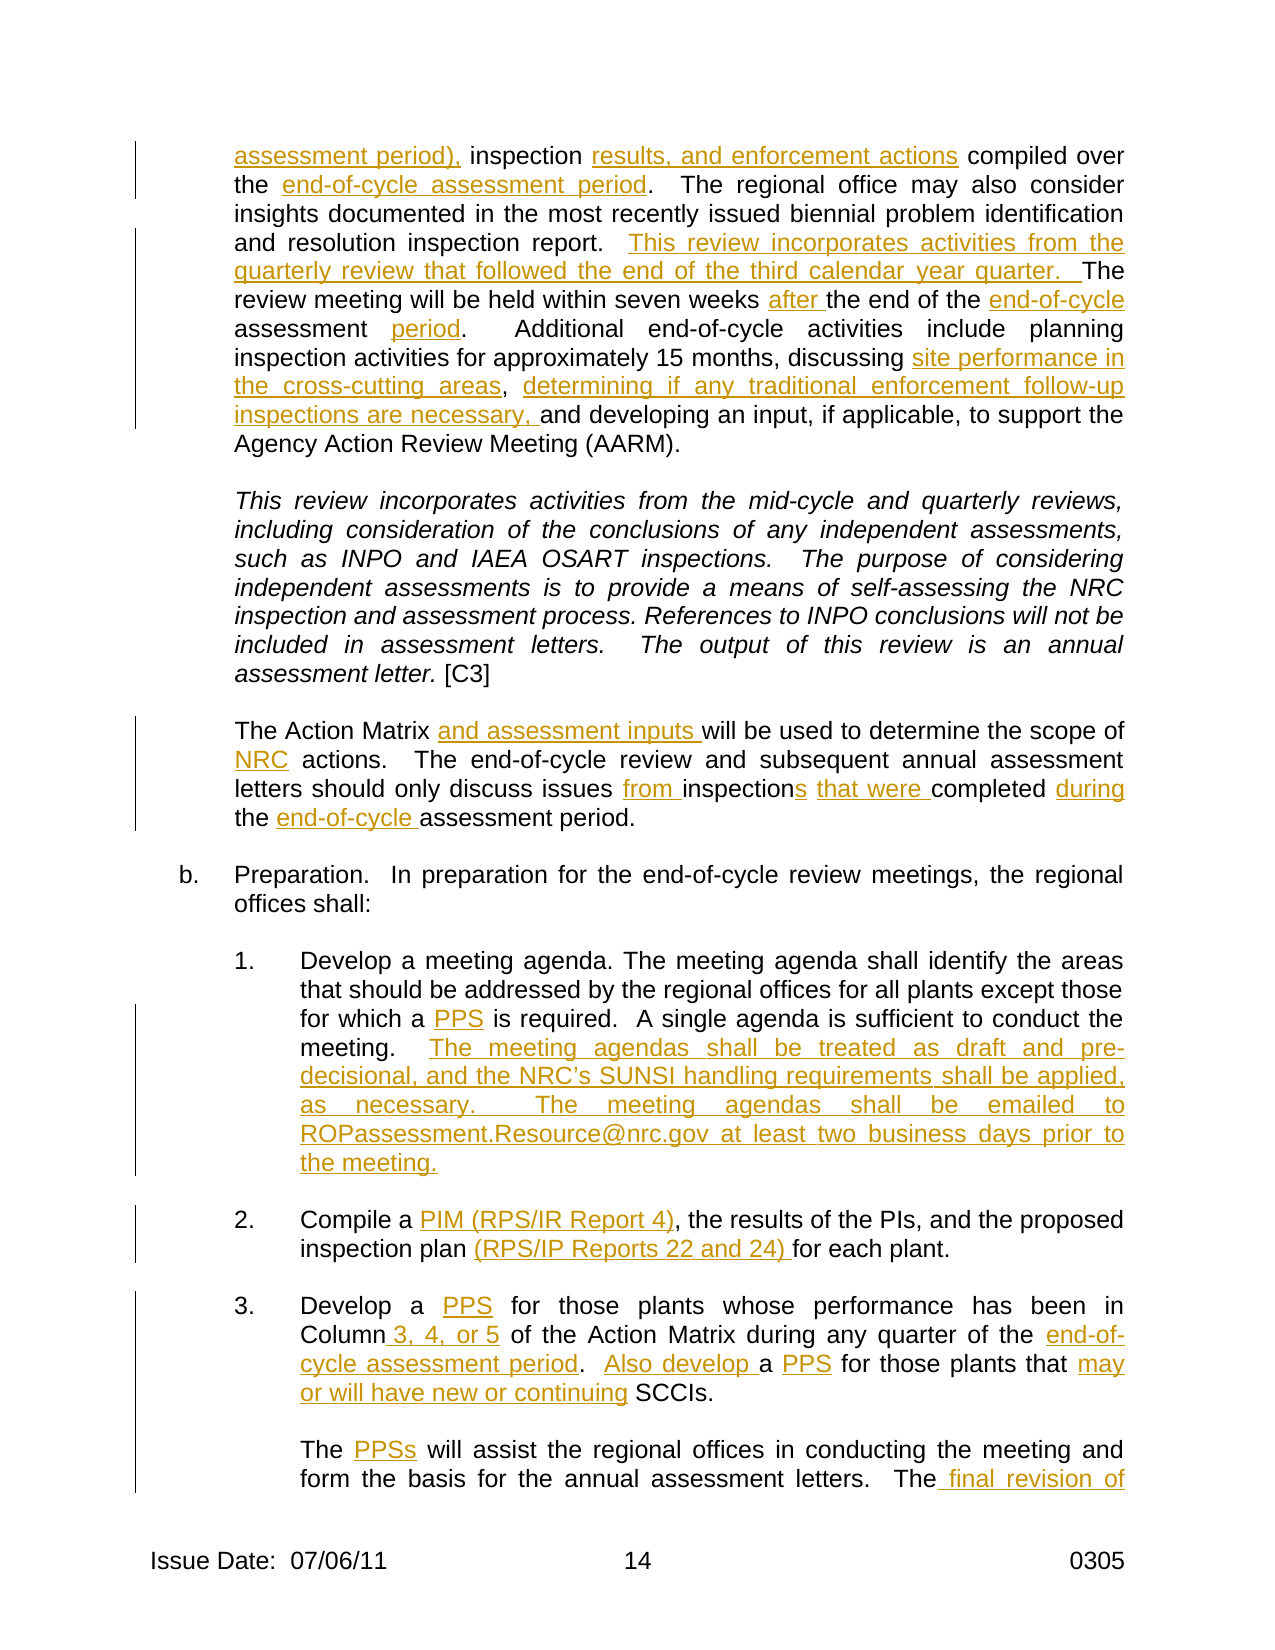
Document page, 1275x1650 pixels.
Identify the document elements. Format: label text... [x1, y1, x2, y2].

text 2. Compile a , the results of the PIs, and the proposed inspection plan for each plant. [150, 1205, 1125, 1262]
text b. Preparation. In preparation for the end-of-cycle review meetings, the regional offices shall: [150, 860, 1125, 917]
text This review incorporates activities from the mid-cycle and quarterly reviews, including consideration of the conclusions of any independent assessments, such as INPO and IAEA OSART inspections. The purpose of considering independent assessments is to provide a means of self-assessing the NRC inspection and assessment process. References to INPO conclusions will not be included in assessment letters. The output of this review is an annual assessment letter. [C3] [234, 486, 1125, 687]
text 3. Develop a for those plants whose performance has been in Column of the Action Matrix during any quarter of the . a for those plants that SCCIs. [150, 1291, 1125, 1406]
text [150, 141, 1125, 457]
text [300, 1435, 1125, 1492]
text The Action Matrix will be used to determine the scope of actions. The end-of-cycle review and subsequent annual assessment letters should only discuss issues inspection completed the assessment period. [234, 716, 1125, 831]
text 1. Develop a meeting agenda. The meeting agenda shall identify the areas that should be addressed by the regional offices for all plants except those for which a is required. A single agenda is sufficient to conduct the meeting. [150, 946, 1125, 1176]
